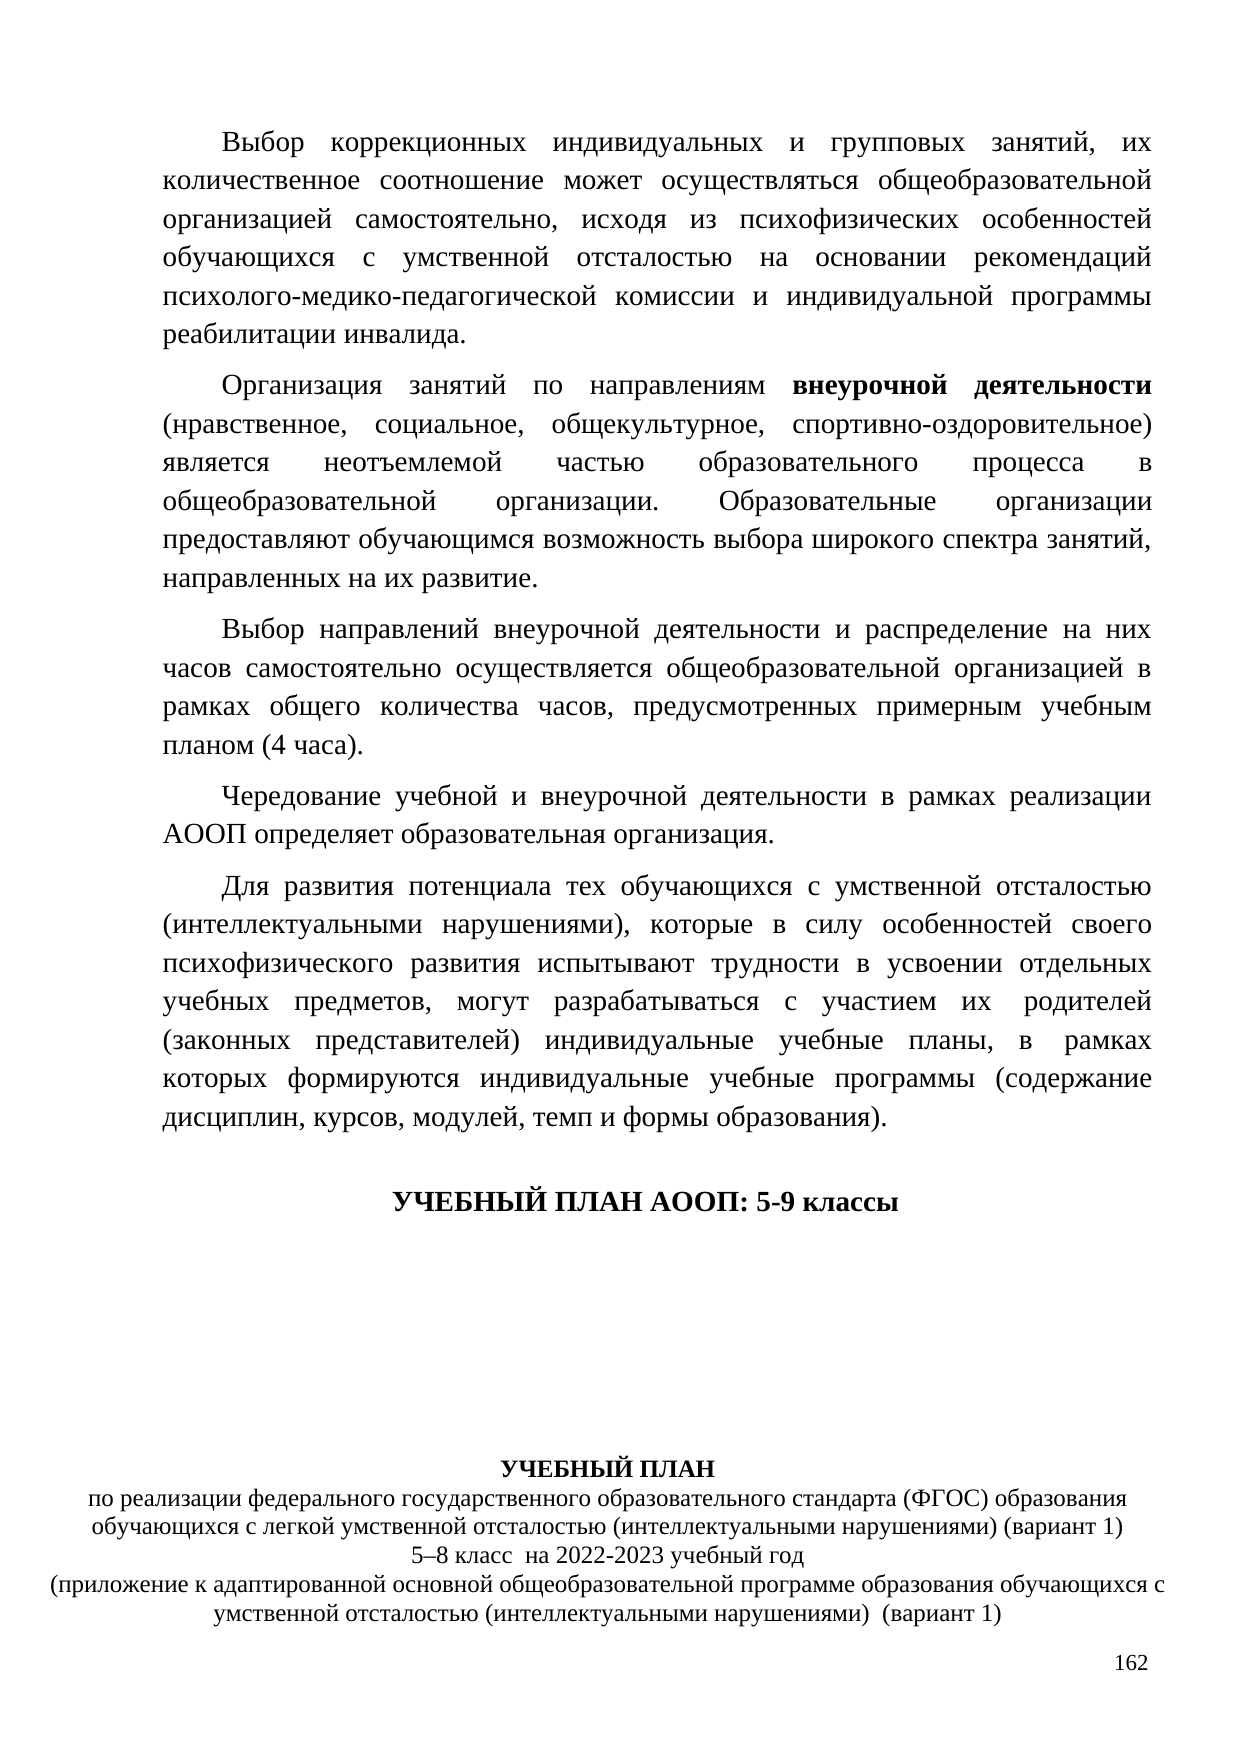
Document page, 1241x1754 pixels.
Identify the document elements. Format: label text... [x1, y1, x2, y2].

text Чередование учебной и внеурочной деятельности в рамках реализации АООП определяет образовательная организация. [162, 778, 1152, 850]
text Для развития потенциала тех обучающихся с умственной отсталостью (интеллектуальными нарушениями), которые в силу особенностей своего психофизического развития испытывают трудности в усвоении отдельных учебных предметов, могут разрабатываться с участием их родителей (законных представителей) индивидуальные учебные планы, в рамках которых формируются индивидуальные учебные программы (содержание дисциплин, курсов, модулей, темп и формы образования). [162, 868, 1152, 1132]
subtitle УЧЕБНЫЙ ПЛАН АООП: 5-9 классы [392, 1184, 1180, 1218]
text УЧЕБНЫЙ ПЛАН [35, 1454, 1180, 1483]
text 5–8 класс на 2022-2023 учебный год [35, 1540, 1180, 1569]
text Выбор коррекционных индивидуальных и групповых занятий, их количественное соотношение может осуществляться общеобразовательной организацией самостоятельно, исходя из психофизических особенностей обучающихся с умственной отсталостью на основании рекомендаций психолого-медико-педагогической комиссии и индивидуальной программы реабилитации инвалида. [162, 124, 1152, 350]
text Выбор направлений внеурочной деятельности и распределение на них часов самостоятельно осуществляется общеобразовательной организацией в рамках общего количества часов, предусмотренных примерным учебным планом (4 часа). [162, 611, 1152, 761]
text по реализации федерального государственного образовательного стандарта (ФГОС) образования обучающихся с легкой умственной отсталостью (интеллектуальными нарушениями) (вариант 1) [35, 1483, 1180, 1540]
text Организация занятий по направлениям внеурочной деятельности (нравственное, социальное, общекультурное, спортивно-оздоровительное) является неотъемлемой частью образовательного процесса в общеобразовательной организации. Образовательные организации предоставляют обучающимся возможность выбора широкого спектра занятий, направленных на их развитие. [162, 367, 1152, 594]
text (приложение к адаптированной основной общеобразовательной программе образования обучающихся с умственной отсталостью (интеллектуальными нарушениями) (вариант 1) [35, 1569, 1180, 1626]
